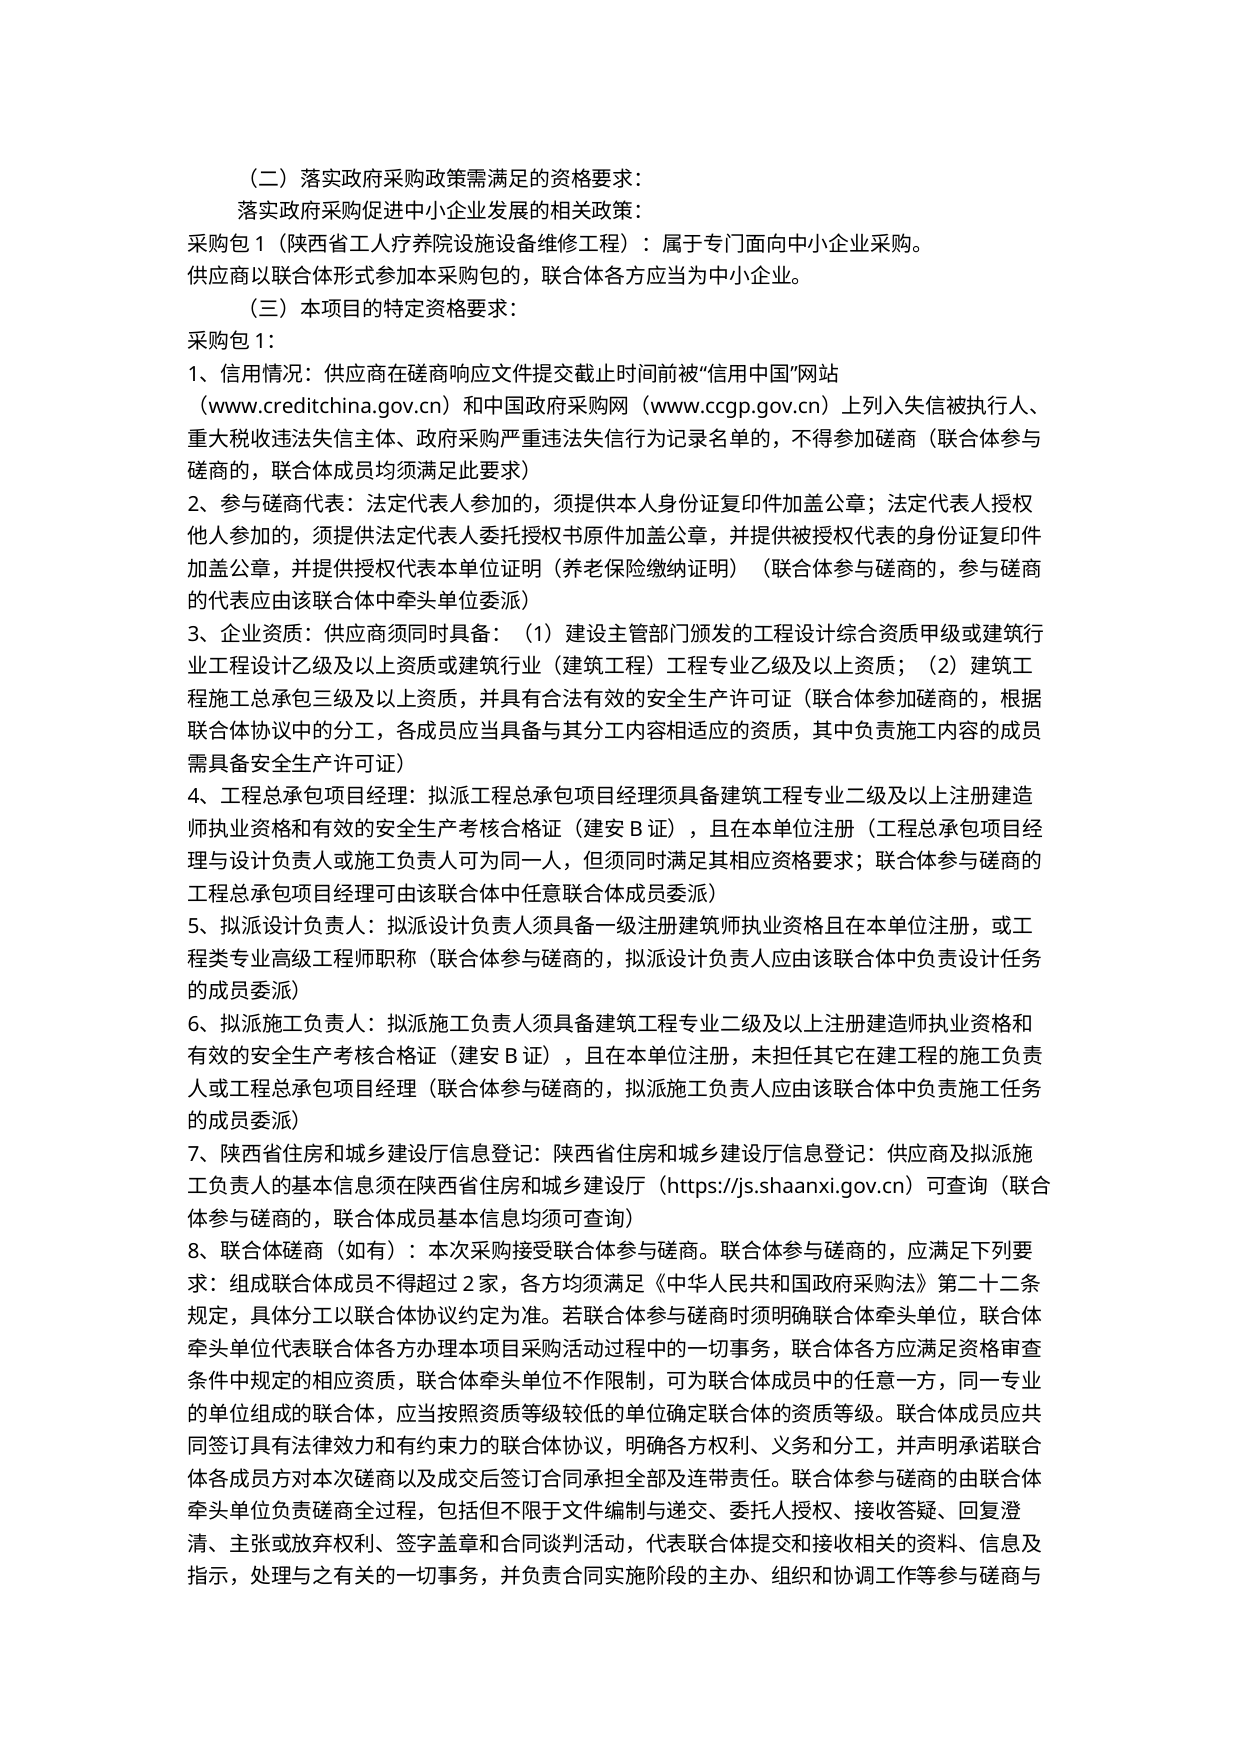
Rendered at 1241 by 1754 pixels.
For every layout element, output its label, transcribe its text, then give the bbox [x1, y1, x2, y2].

text 采购包1（陕西省工人疗养院设施设备维修工程）：属于专门面向中小企业采购。 [187, 227, 1053, 259]
text （二）落实政府采购政策需满足的资格要求： [187, 162, 1053, 194]
text 落实政府采购促进中小企业发展的相关政策： [187, 194, 1053, 227]
text 供应商以联合体形式参加本采购包的，联合体各方应当为中小企业。 [187, 259, 1053, 292]
text 5、拟派设计负责人：拟派设计负责人须具备一级注册建筑师执业资格且在本单位注册，或工程类专业高级工程师职称（联合体参与磋商的，拟派设计负责人应由该联合体中负责设计任务的成员委派） [187, 909, 1053, 1007]
text 4、工程总承包项目经理：拟派工程总承包项目经理须具备建筑工程专业二级及以上注册建造师执业资格和有效的安全生产考核合格证（建安B证），且在本单位注册（工程总承包项目经理与设计负责人或施工负责人可为同一人，但须同时满足其相应资格要求；联合体参与磋商的工程总承包项目经理可由该联合体中任意联合体成员委派） [187, 779, 1053, 909]
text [187, 1234, 1053, 1592]
text 2、参与磋商代表：法定代表人参加的，须提供本人身份证复印件加盖公章；法定代表人授权他人参加的，须提供法定代表人委托授权书原件加盖公章，并提供被授权代表的身份证复印件加盖公章，并提供授权代表本单位证明（养老保险缴纳证明）（联合体参与磋商的，参与磋商的代表应由该联合体中牵头单位委派） [187, 487, 1053, 617]
text 采购包1： [187, 324, 1053, 357]
text 3、企业资质：供应商须同时具备：（1）建设主管部门颁发的工程设计综合资质甲级或建筑行业工程设计乙级及以上资质或建筑行业（建筑工程）工程专业乙级及以上资质；（2）建筑工程施工总承包三级及以上资质，并具有合法有效的安全生产许可证（联合体参加磋商的，根据联合体协议中的分工，各成员应当具备与其分工内容相适应的资质，其中负责施工内容的成员需具备安全生产许可证） [187, 617, 1053, 779]
text 6、拟派施工负责人：拟派施工负责人须具备建筑工程专业二级及以上注册建造师执业资格和有效的安全生产考核合格证（建安B证），且在本单位注册，未担任其它在建工程的施工负责人或工程总承包项目经理（联合体参与磋商的，拟派施工负责人应由该联合体中负责施工任务的成员委派） [187, 1007, 1053, 1137]
text 1、信用情况：供应商在磋商响应文件提交截止时间前被“信用中国”网站（www.creditchina.gov.cn）和中国政府采购网（www.ccgp.gov.cn）上列入失信被执行人、重大税收违法失信主体、政府采购严重违法失信行为记录名单的，不得参加磋商（联合体参与磋商的，联合体成员均须满足此要求） [187, 357, 1053, 487]
text （三）本项目的特定资格要求： [187, 292, 1053, 324]
text 7、陕西省住房和城乡建设厅信息登记：陕西省住房和城乡建设厅信息登记：供应商及拟派施工负责人的基本信息须在陕西省住房和城乡建设厅（https://js.shaanxi.gov.cn）可查询（联合体参与磋商的，联合体成员基本信息均须可查询） [187, 1137, 1053, 1234]
